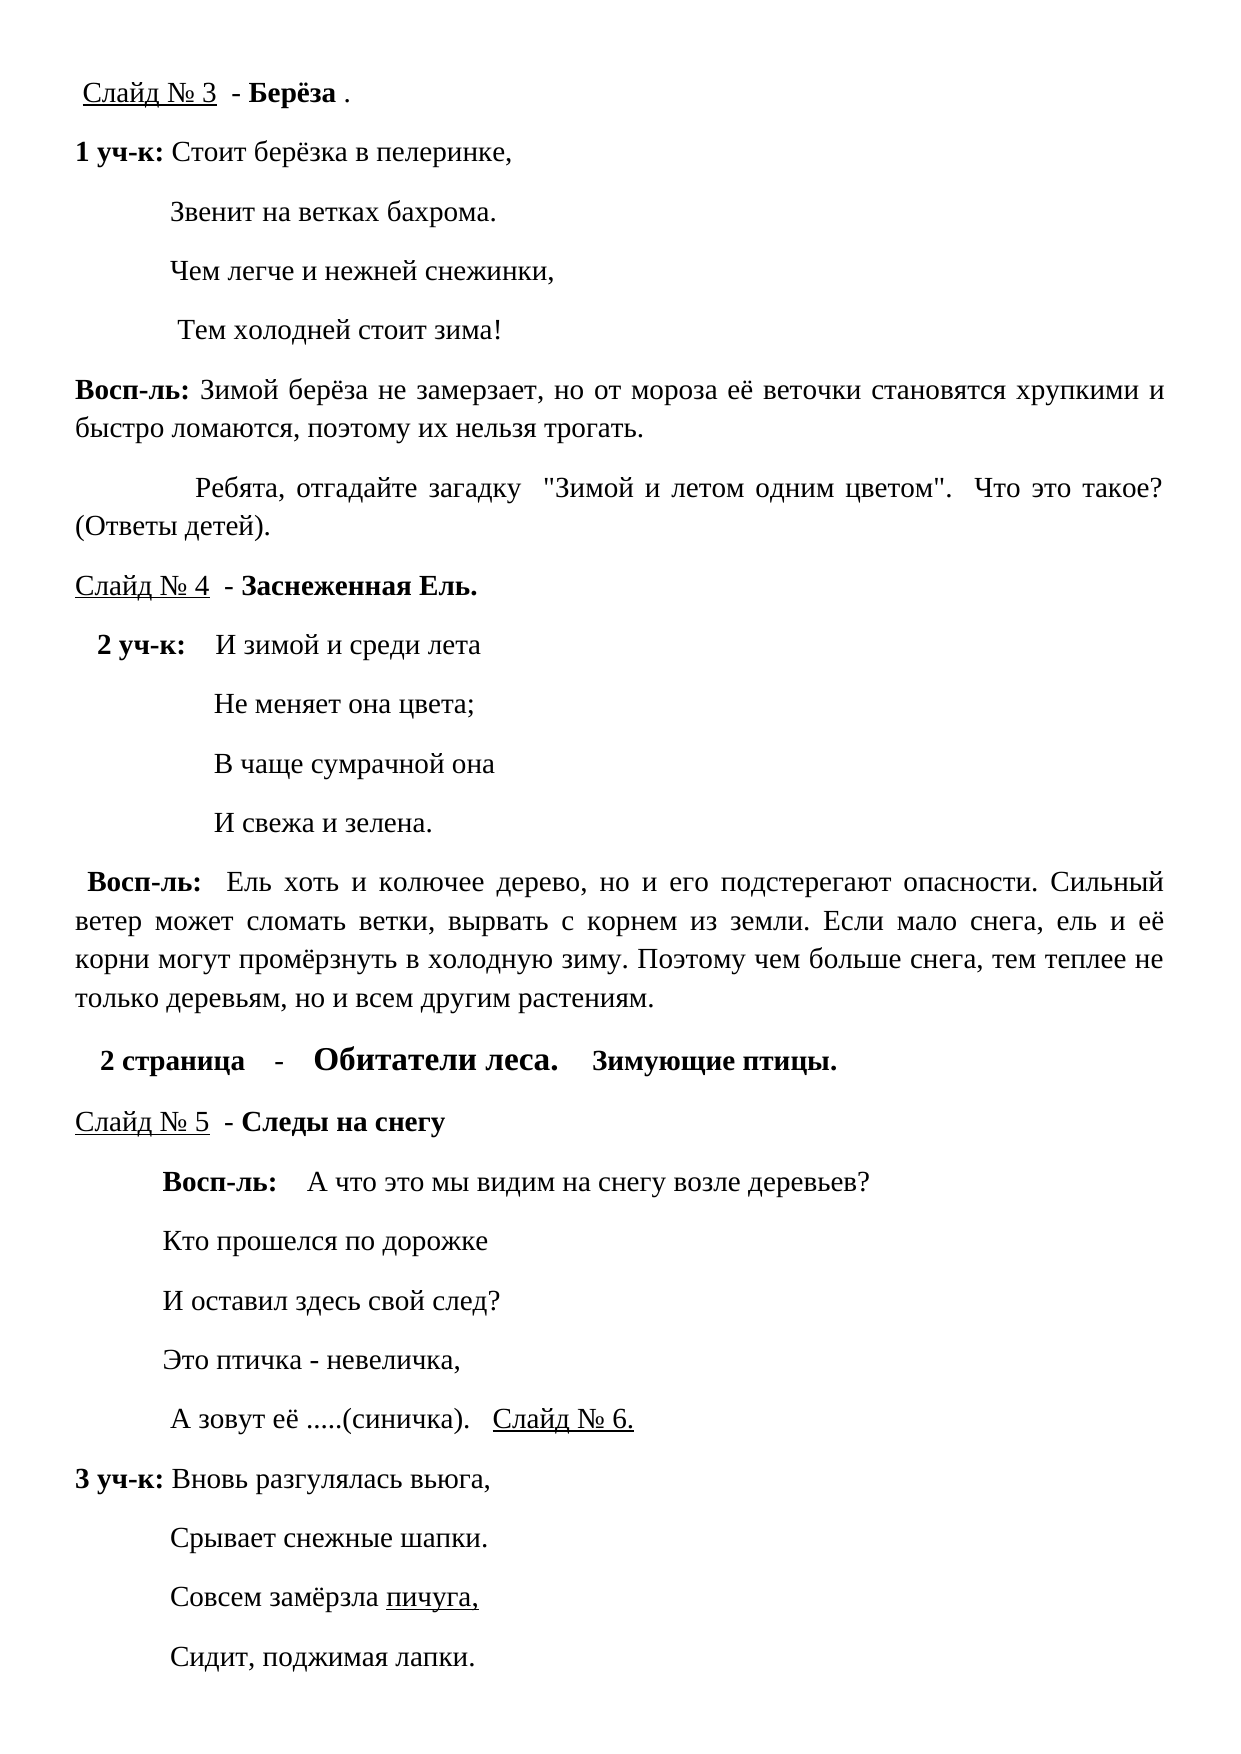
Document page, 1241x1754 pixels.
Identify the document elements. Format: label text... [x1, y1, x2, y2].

text 3 уч-к: Вновь разгулялась вьюга, [75, 1461, 1165, 1494]
text И оставил здесь свой след? [75, 1283, 1165, 1316]
text Тем холодней стоит зима! [75, 312, 1165, 346]
text 2 страница - Обитатели леса. Зимующие птицы. [75, 1039, 1165, 1078]
text И свежа и зелена. [75, 805, 1165, 839]
text Восп-ль: Ель хоть и колючее дерево, но и его подстерегают опасности. Сильный ветер может сломать ветки, вырвать с корнем из земли. Если мало снега, ель и её корни могут промёрзнуть в холодную зиму. Поэтому чем больше снега, тем теплее не только деревьям, но и всем другим растениям. [75, 864, 1165, 1014]
text Слайд № 3 - Берёза . [75, 75, 1165, 108]
text Слайд № 5 - Следы на снегу [75, 1104, 1165, 1138]
text А зовут её .....(синичка). Слайд № 6. [75, 1401, 1165, 1435]
text Это птичка - невеличка, [75, 1342, 1165, 1376]
text 2 уч-к: И зимой и среди лета [75, 627, 1165, 661]
text Не меняет она цвета; [75, 686, 1165, 720]
text Чем легче и нежней снежинки, [75, 253, 1165, 287]
text Восп-ль: Зимой берёза не замерзает, но от мороза её веточки становятся хрупкими и быстро ломаются, поэтому их нельзя трогать. [75, 372, 1165, 444]
text Ребята, отгадайте загадку "Зимой и летом одним цветом". Что это такое? (Ответы детей). [75, 470, 1165, 542]
text Кто прошелся по дорожке [75, 1223, 1165, 1257]
text В чаще сумрачной она [75, 746, 1165, 779]
text Слайд № 4 - Заснеженная Ель. [75, 568, 1165, 601]
text Звенит на ветках бахрома. [75, 194, 1165, 227]
text Совсем замёрзла пичуга, [75, 1579, 1165, 1613]
text Срывает снежные шапки. [75, 1520, 1165, 1554]
text 1 уч-к: Стоит берёзка в пелеринке, [75, 134, 1165, 168]
text Сидит, поджимая лапки. [75, 1639, 1165, 1672]
text Восп-ль: А что это мы видим на снегу возле деревьев? [75, 1164, 1165, 1197]
